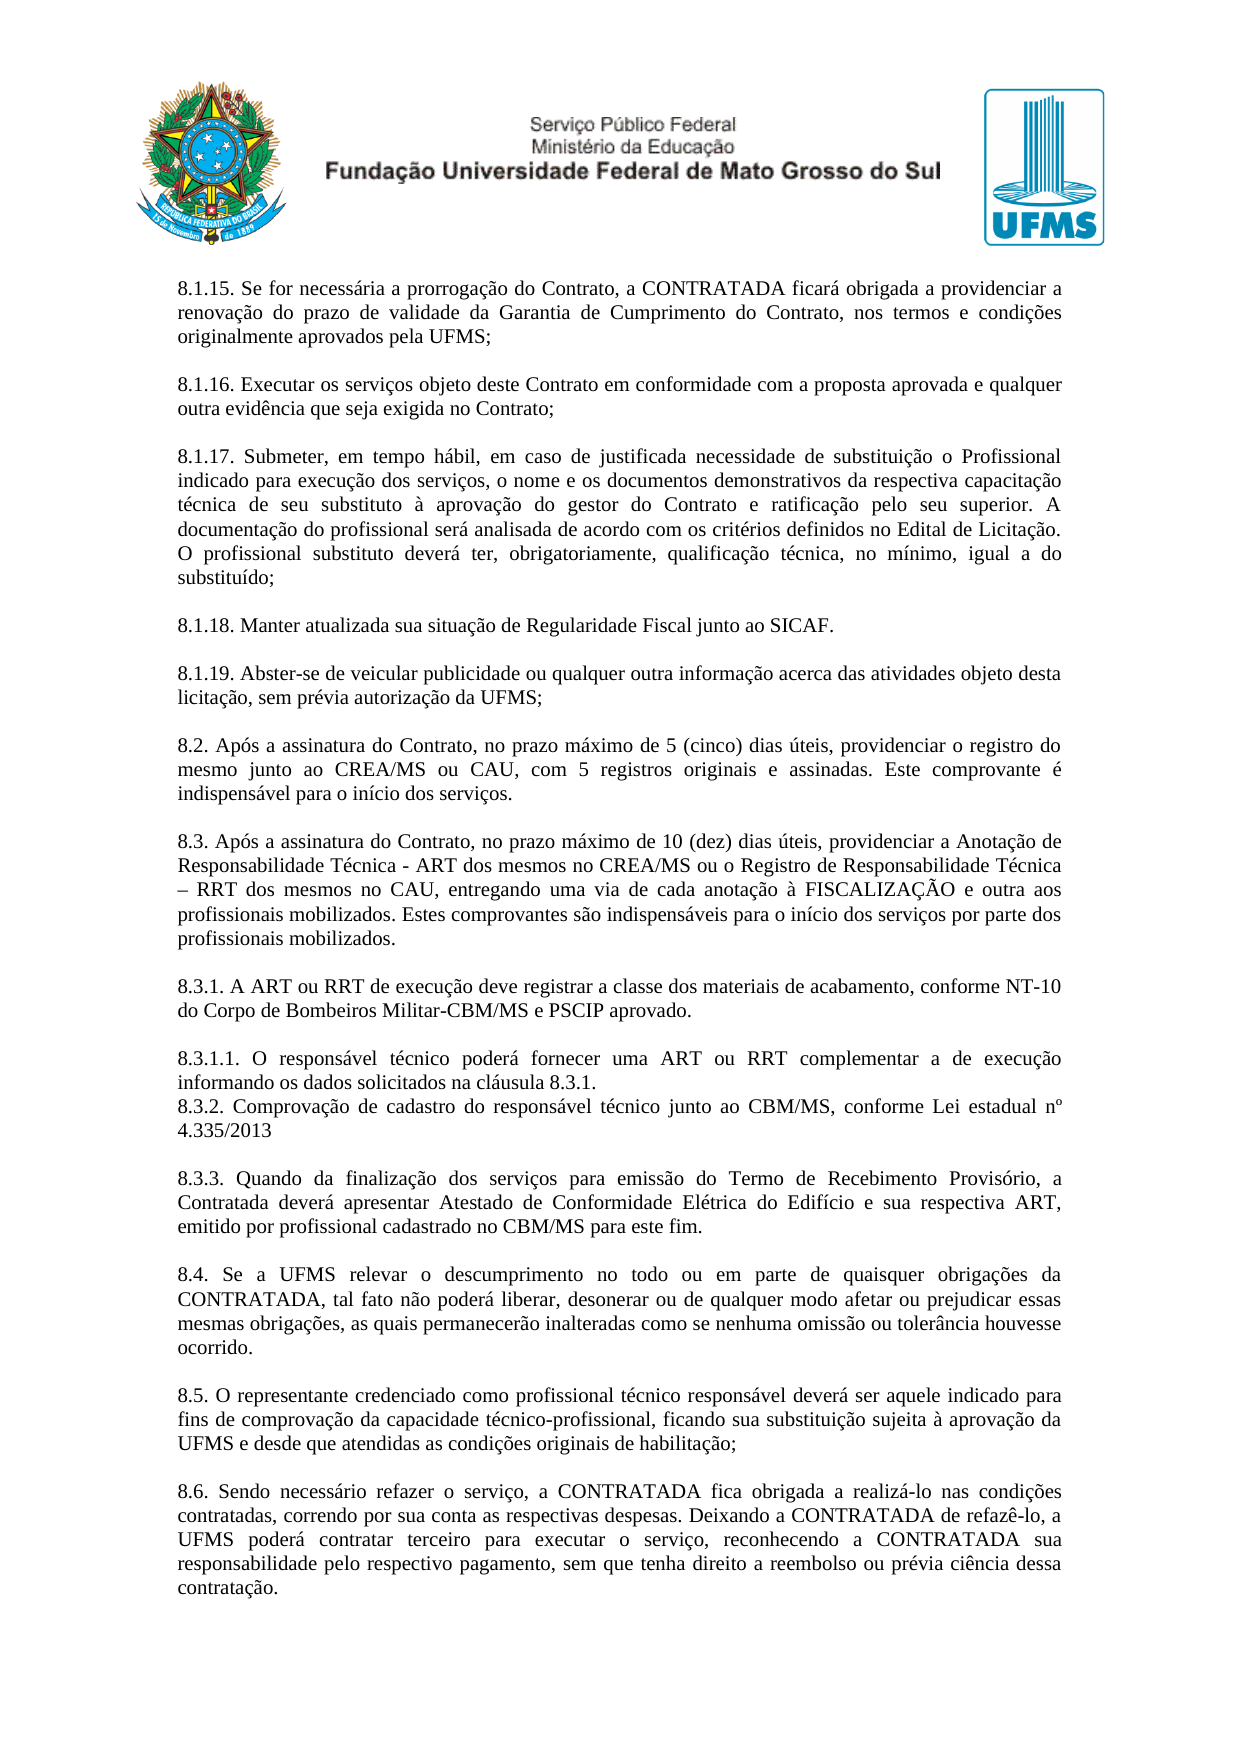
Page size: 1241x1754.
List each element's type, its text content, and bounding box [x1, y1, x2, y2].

text 8.6. Sendo necessário refazer o serviço, a CONTRATADA fica obrigada a realizá-lo nas condições contratadas, correndo por sua conta as respectivas despesas. Deixando a CONTRATADA de refazê-lo, a UFMS poderá contratar terceiro para executar o serviço, reconhecendo a CONTRATADA sua responsabilidade pelo respectivo pagamento, sem que tenha direito a reembolso ou prévia ciência dessa contratação. [177, 1479, 1063, 1599]
text 8.1.18. Manter atualizada sua situação de Regularidade Fiscal junto ao SICAF. [177, 613, 1063, 637]
picture [987, 91, 1102, 243]
text 8.5. O representante credenciado como profissional técnico responsável deverá ser aquele indicado para fins de comprovação da capacidade técnico-profissional, ficando sua substituição sujeita à aprovação da UFMS e desde que atendidas as condições originais de habilitação; [177, 1383, 1063, 1455]
text 8.1.19. Abster-se de veicular publicidade ou qualquer outra informação acerca das atividades objeto desta licitação, sem prévia autorização da UFMS; [177, 661, 1063, 709]
picture [325, 117, 940, 184]
text 8.3.1. A ART ou RRT de execução deve registrar a classe dos materiais de acabamento, conforme NT-10 do Corpo de Bombeiros Militar-CBM/MS e PSCIP aprovado. [177, 974, 1063, 1022]
text 8.3.1.1. O responsável técnico poderá fornecer uma ART ou RRT complementar a de execução informando os dados solicitados na cláusula 8.3.1. [177, 1046, 1063, 1094]
picture [135, 81, 287, 245]
text 8.1.17. Submeter, em tempo hábil, em caso de justificada necessidade de substituição o Profissional indicado para execução dos serviços, o nome e os documentos demonstrativos da respectiva capacitação técnica de seu substituto à aprovação do gestor do Contrato e ratificação pelo seu superior. A documentação do profissional será analisada de acordo com os critérios definidos no Edital de Licitação. O profissional substituto deverá ter, obrigatoriamente, qualificação técnica, no mínimo, igual a do substituído; [177, 444, 1063, 589]
text 8.1.15. Se for necessária a prorrogação do Contrato, a CONTRATADA ficará obrigada a providenciar a renovação do prazo de validade da Garantia de Cumprimento do Contrato, nos termos e condições originalmente aprovados pela UFMS; [177, 276, 1063, 348]
text 8.2. Após a assinatura do Contrato, no prazo máximo de 5 (cinco) dias úteis, providenciar o registro do mesmo junto ao CREA/MS ou CAU, com 5 registros originais e assinadas. Este comprovante é indispensável para o início dos serviços. [177, 733, 1063, 805]
text 8.3.3. Quando da finalização dos serviços para emissão do Termo de Recebimento Provisório, a Contratada deverá apresentar Atestado de Conformidade Elétrica do Edifício e sua respectiva ART, emitido por profissional cadastrado no CBM/MS para este fim. [177, 1166, 1063, 1238]
text 8.1.16. Executar os serviços objeto deste Contrato em conformidade com a proposta aprovada e qualquer outra evidência que seja exigida no Contrato; [177, 372, 1063, 420]
text 8.4. Se a UFMS relevar o descumprimento no todo ou em parte de quaisquer obrigações da CONTRATADA, tal fato não poderá liberar, desonerar ou de qualquer modo afetar ou prejudicar essas mesmas obrigações, as quais permanecerão inalteradas como se nenhuma omissão ou tolerância houvesse ocorrido. [177, 1262, 1063, 1359]
text 8.3. Após a assinatura do Contrato, no prazo máximo de 10 (dez) dias úteis, providenciar a Anotação de Responsabilidade Técnica - ART dos mesmos no CREA/MS ou o Registro de Responsabilidade Técnica – RRT dos mesmos no CAU, entregando uma via de cada anotação à FISCALIZAÇÃO e outra aos profissionais mobilizados. Estes comprovantes são indispensáveis para o início dos serviços por parte dos profissionais mobilizados. [177, 829, 1063, 949]
text 8.3.2. Comprovação de cadastro do responsável técnico junto ao CBM/MS, conforme Lei estadual nº 4.335/2013 [177, 1094, 1063, 1142]
